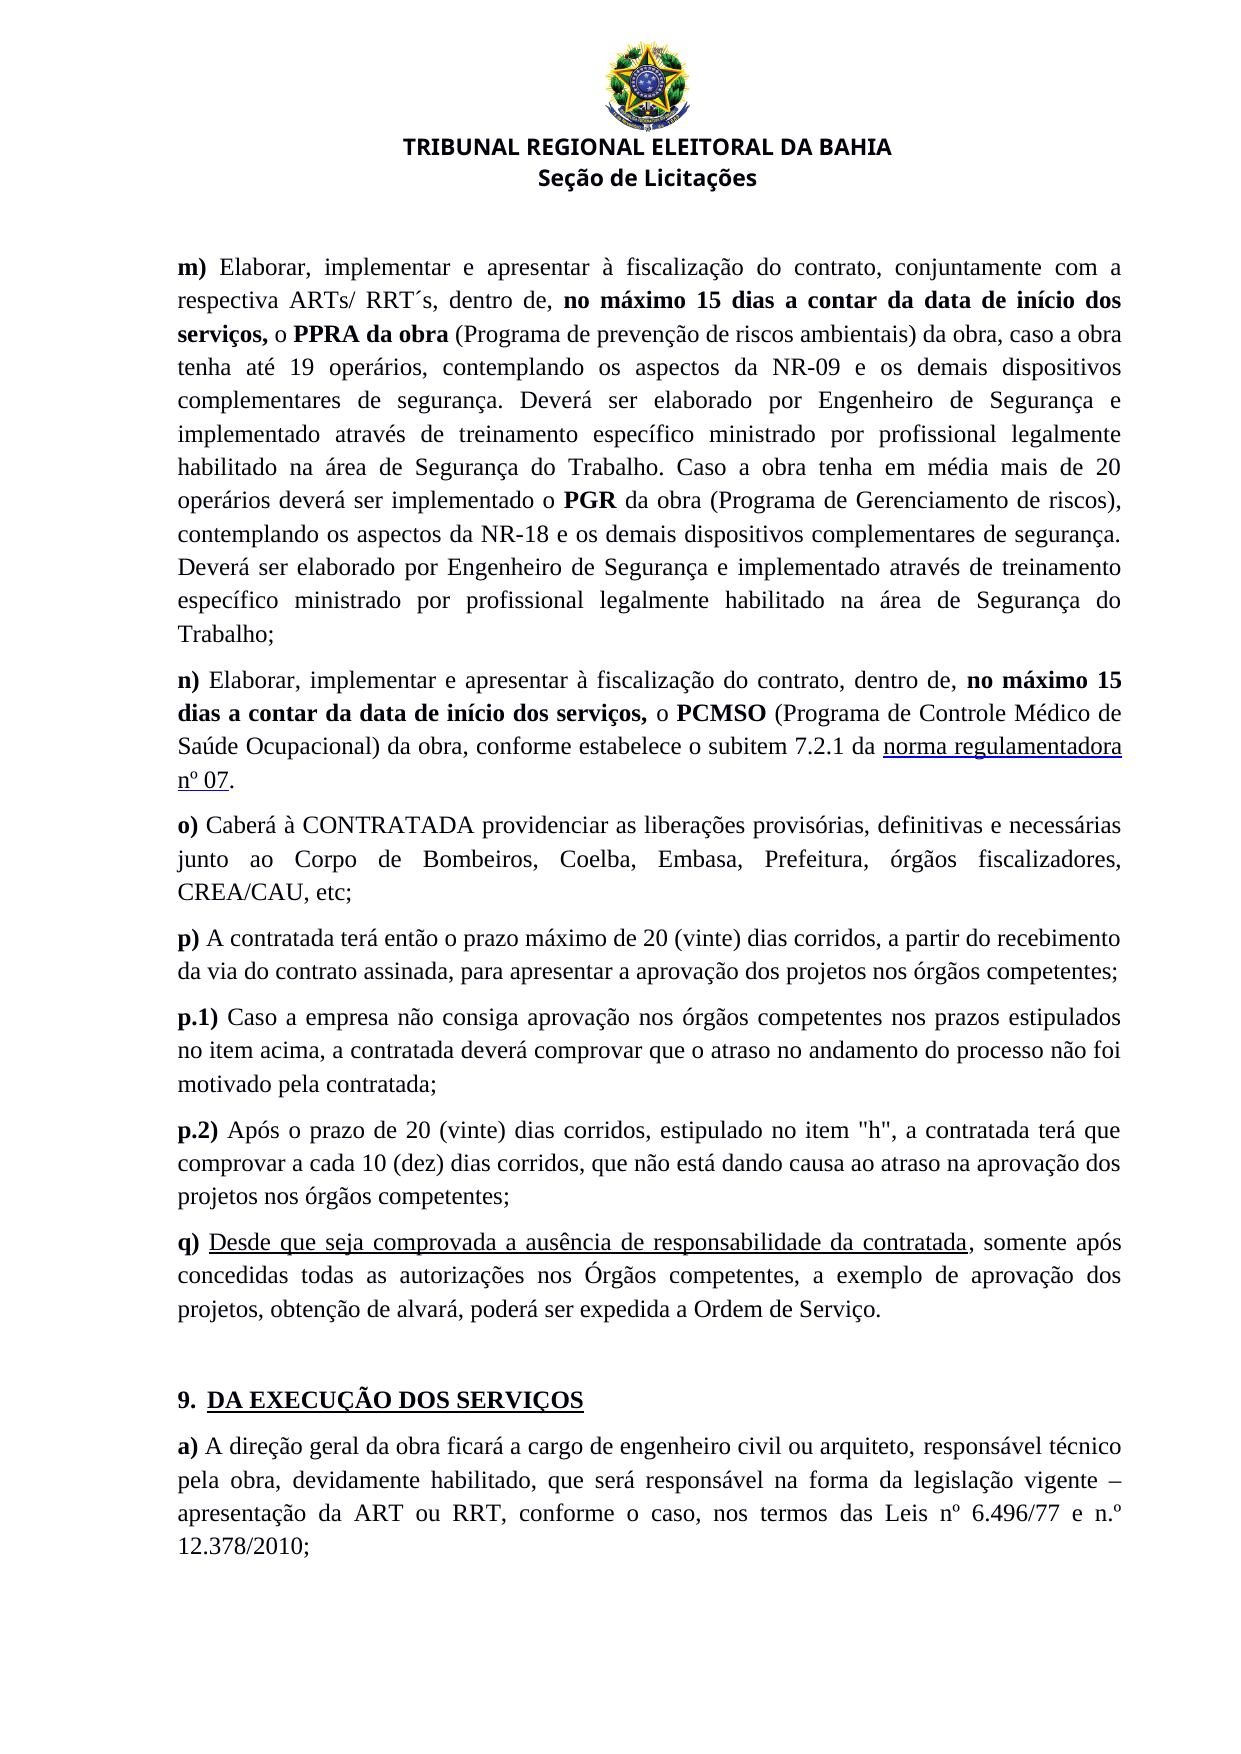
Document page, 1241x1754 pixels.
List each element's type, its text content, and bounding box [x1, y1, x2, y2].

list DA EXECUÇÃO DOS SERVIÇOS [177, 1382, 1122, 1416]
text n) Elaborar, implementar e apresentar à fiscalização do contrato, dentro de, no máximo 15 dias a contar da data de início dos serviços, o PCMSO (Programa de Controle Médico de Saúde Ocupacional) da obra, conforme estabelece o subitem 7.2.1 da norma regulamentadora nº 07. [177, 661, 1122, 795]
text p) A contratada terá então o prazo máximo de 20 (vinte) dias corridos, a partir do recebimento da via do contrato assinada, para apresentar a aprovação dos projetos nos órgãos competentes; [177, 920, 1122, 986]
text o) Caberá à CONTRATADA providenciar as liberações provisórias, definitivas e necessárias junto ao Corpo de Bombeiros, Coelba, Embasa, Prefeitura, órgãos fiscalizadores, CREA/CAU, etc; [177, 807, 1122, 907]
text p.2) Após o prazo de 20 (vinte) dias corridos, estipulado no item "h", a contratada terá que comprovar a cada 10 (dez) dias corridos, que não está dando causa ao atraso na aprovação dos projetos nos órgãos competentes; [177, 1111, 1122, 1211]
text a) A direção geral da obra ficará a cargo de engenheiro civil ou arquiteto, responsável técnico pela obra, devidamente habilitado, que será responsável na forma da legislação vigente – apresentação da ART ou RRT, conforme o caso, nos termos das Leis nº 6.496/77 e n.º 12.378/2010; [177, 1428, 1122, 1561]
text q) Desde que seja comprovada a ausência de responsabilidade da contratada, somente após concedidas todas as autorizações nos Órgãos competentes, a exemplo de aprovação dos projetos, obtenção de alvará, poderá ser expedida a Ordem de Serviço. [177, 1224, 1122, 1324]
text p.1) Caso a empresa não consiga aprovação nos órgãos competentes nos prazos estipulados no item acima, a contratada deverá comprovar que o atraso no andamento do processo não foi motivado pela contratada; [177, 999, 1122, 1099]
text m) Elaborar, implementar e apresentar à fiscalização do contrato, conjuntamente com a respectiva ARTs/ RRT´s, dentro de, no máximo 15 dias a contar da data de início dos serviços, o PPRA da obra (Programa de prevenção de riscos ambientais) da obra, caso a obra tenha até 19 operários, contemplando os aspectos da NR-09 e os demais dispositivos complementares de segurança. Deverá ser elaborado por Engenheiro de Segurança e implementado através de treinamento específico ministrado por profissional legalmente habilitado na área de Segurança do Trabalho. Caso a obra tenha em média mais de 20 operários deverá ser implementado o PGR da obra (Programa de Gerenciamento de riscos), contemplando os aspectos da NR-18 e os demais dispositivos complementares de segurança. Deverá ser elaborado por Engenheiro de Segurança e implementado através de treinamento específico ministrado por profissional legalmente habilitado na área de Segurança do Trabalho; [177, 249, 1122, 649]
